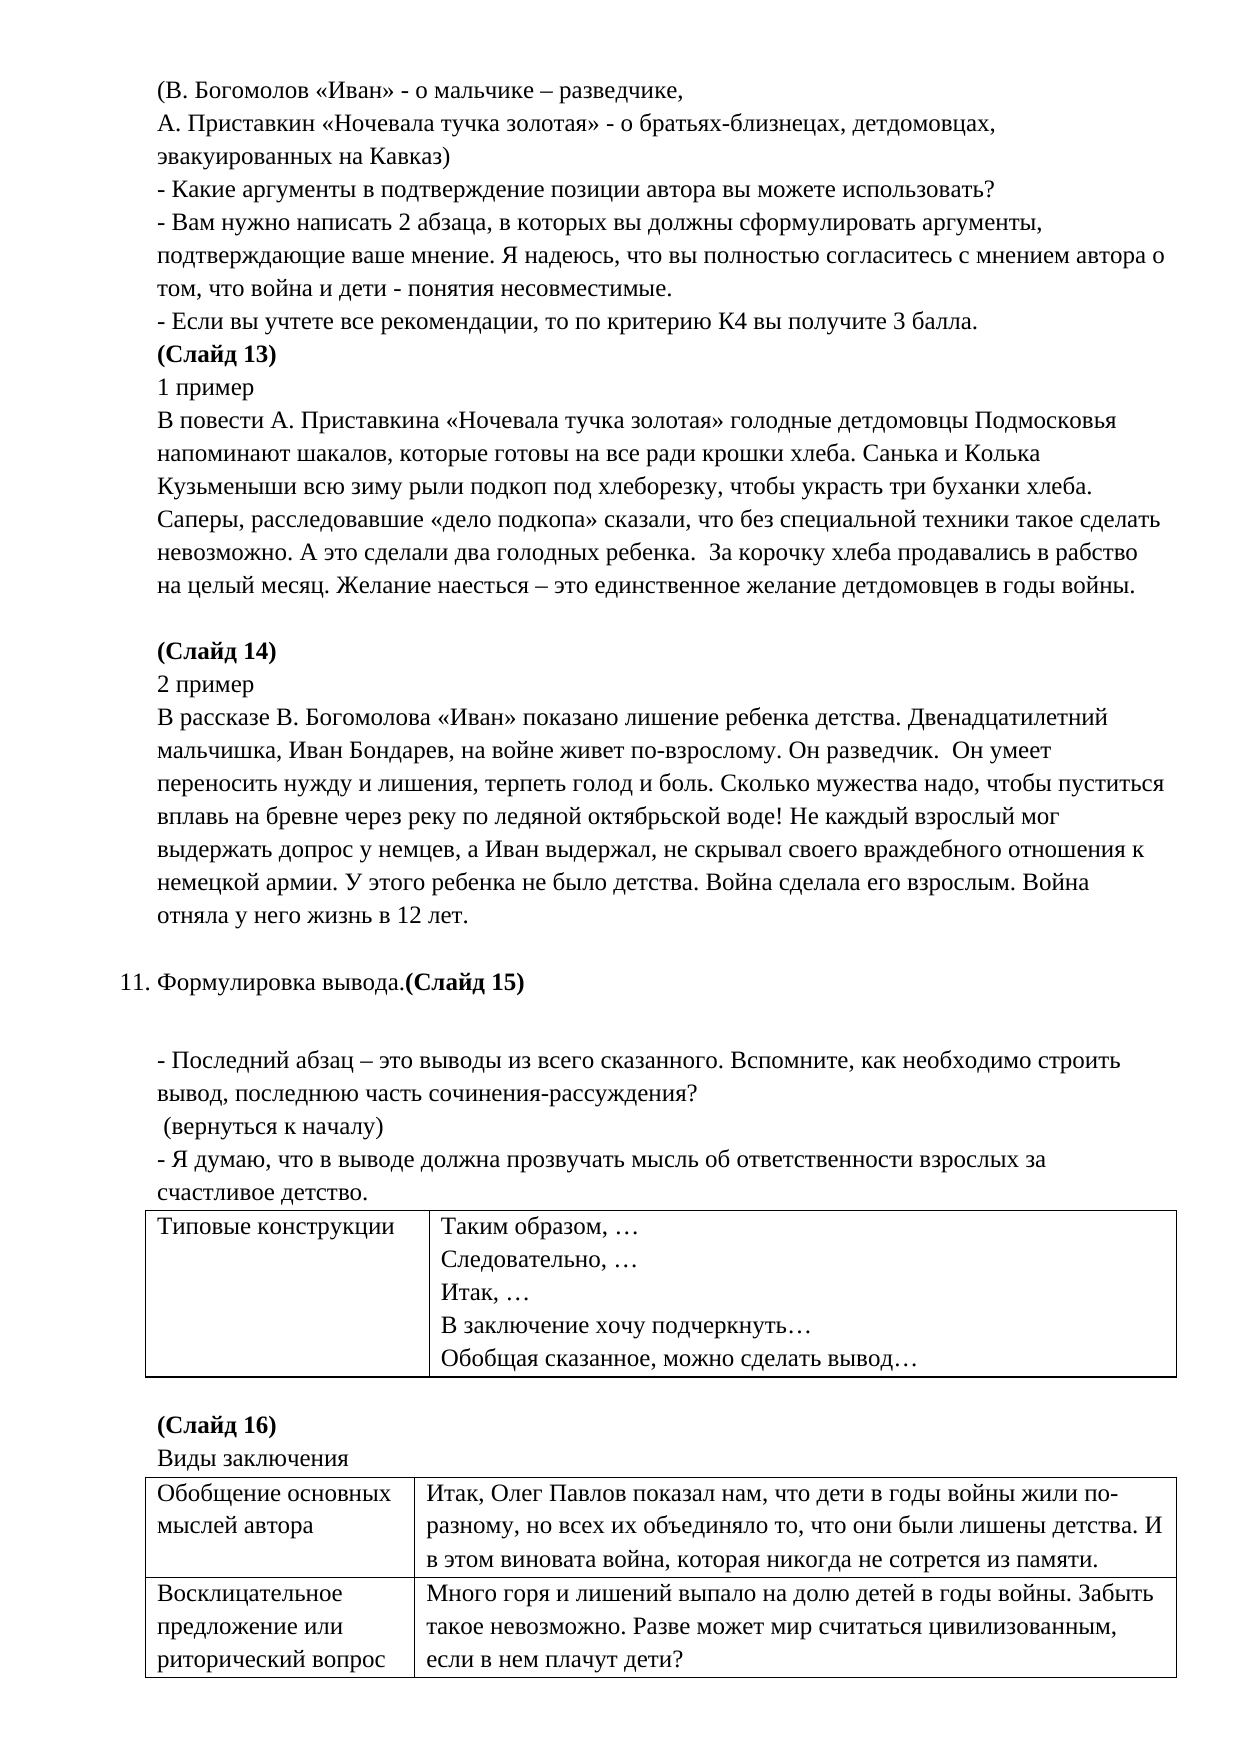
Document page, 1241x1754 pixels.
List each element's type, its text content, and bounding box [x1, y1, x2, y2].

text В повести А. Приставкина «Ночевала тучка золотая» голодные детдомовцы Подмосковья напоминают шакалов, которые готовы на все ради крошки хлеба. Санька и Колька Кузьменыши всю зиму рыли подкоп под хлеборезку, чтобы украсть три буханки хлеба. Саперы, расследовавшие «дело подкопа» сказали, что без специальной техники такое сделать невозможно. А это сделали два голодных ребенка. За корочку хлеба продавались в рабство на целый месяц. Желание наесться – это единственное желание детдомовцев в годы войны. [157, 405, 1165, 599]
text (В. Богомолов «Иван» - о мальчике – разведчике, [157, 75, 1165, 104]
table_header Типовые конструкции [146, 1211, 429, 1376]
text А. Приставкин «Ночевала тучка золотая» - о братьях-близнецах, детдомовцах, эвакуированных на Кавказ) [157, 108, 1165, 170]
text - Вам нужно написать 2 абзаца, в которых вы должны сформулировать аргументы, подтверждающие ваше мнение. Я надеюсь, что вы полностью согласитесь с мнением автора о том, что война и дети - понятия несовместимые. [157, 207, 1165, 302]
text (вернуться к началу) [157, 1111, 1165, 1140]
table_cell Много горя и лишений выпало на долю детей в годы войны. Забыть такое невозможно. Разве может мир считаться цивилизованным, если в нем плачут дети? [415, 1578, 1176, 1677]
text Виды заключения [157, 1443, 1165, 1472]
text - Последний абзац – это выводы из всего сказанного. Вспомните, как необходимо строить вывод, последнюю часть сочинения-рассуждения? [157, 1045, 1165, 1107]
table_header Таким образом, … Следовательно, … Итак, … В заключение хочу подчеркнуть… Обобщая сказанное, можно сделать вывод… [430, 1211, 1176, 1376]
text - Какие аргументы в подтверждение позиции автора вы можете использовать? [157, 174, 1165, 203]
table_header Обобщение основных мыслей автора [146, 1478, 414, 1577]
table_cell Восклицательное предложение или риторический вопрос [146, 1578, 414, 1677]
text (Слайд 16) [157, 1411, 1165, 1439]
text - Если вы учтете все рекомендации, то по критерию К4 вы получите 3 балла. [157, 306, 1165, 335]
text 2 пример [157, 669, 1165, 698]
text (Слайд 13) [157, 339, 1165, 368]
table_header Итак, Олег Павлов показал нам, что дети в годы войны жили по-разному, но всех их объединяло то, что они были лишены детства. И в этом виновата война, которая никогда не сотрется из памяти. [415, 1478, 1176, 1577]
text 1 пример [157, 372, 1165, 401]
text - Я думаю, что в выводе должна прозвучать мысль об ответственности взрослых за счастливое детство. [157, 1144, 1165, 1206]
list Формулировка вывода.(Слайд 15) [119, 967, 1165, 995]
text В рассказе В. Богомолова «Иван» показано лишение ребенка детства. Двенадцатилетний мальчишка, Иван Бондарев, на войне живет по-взрослому. Он разведчик. Он умеет переносить нужду и лишения, терпеть голод и боль. Сколько мужества надо, чтобы пуститься вплавь на бревне через реку по ледяной октябрьской воде! Не каждый взрослый мог выдержать допрос у немцев, а Иван выдержал, не скрывал своего враждебного отношения к немецкой армии. У этого ребенка не было детства. Война сделала его взрослым. Война отняла у него жизнь в 12 лет. [157, 702, 1165, 929]
text (Слайд 14) [157, 636, 1165, 665]
